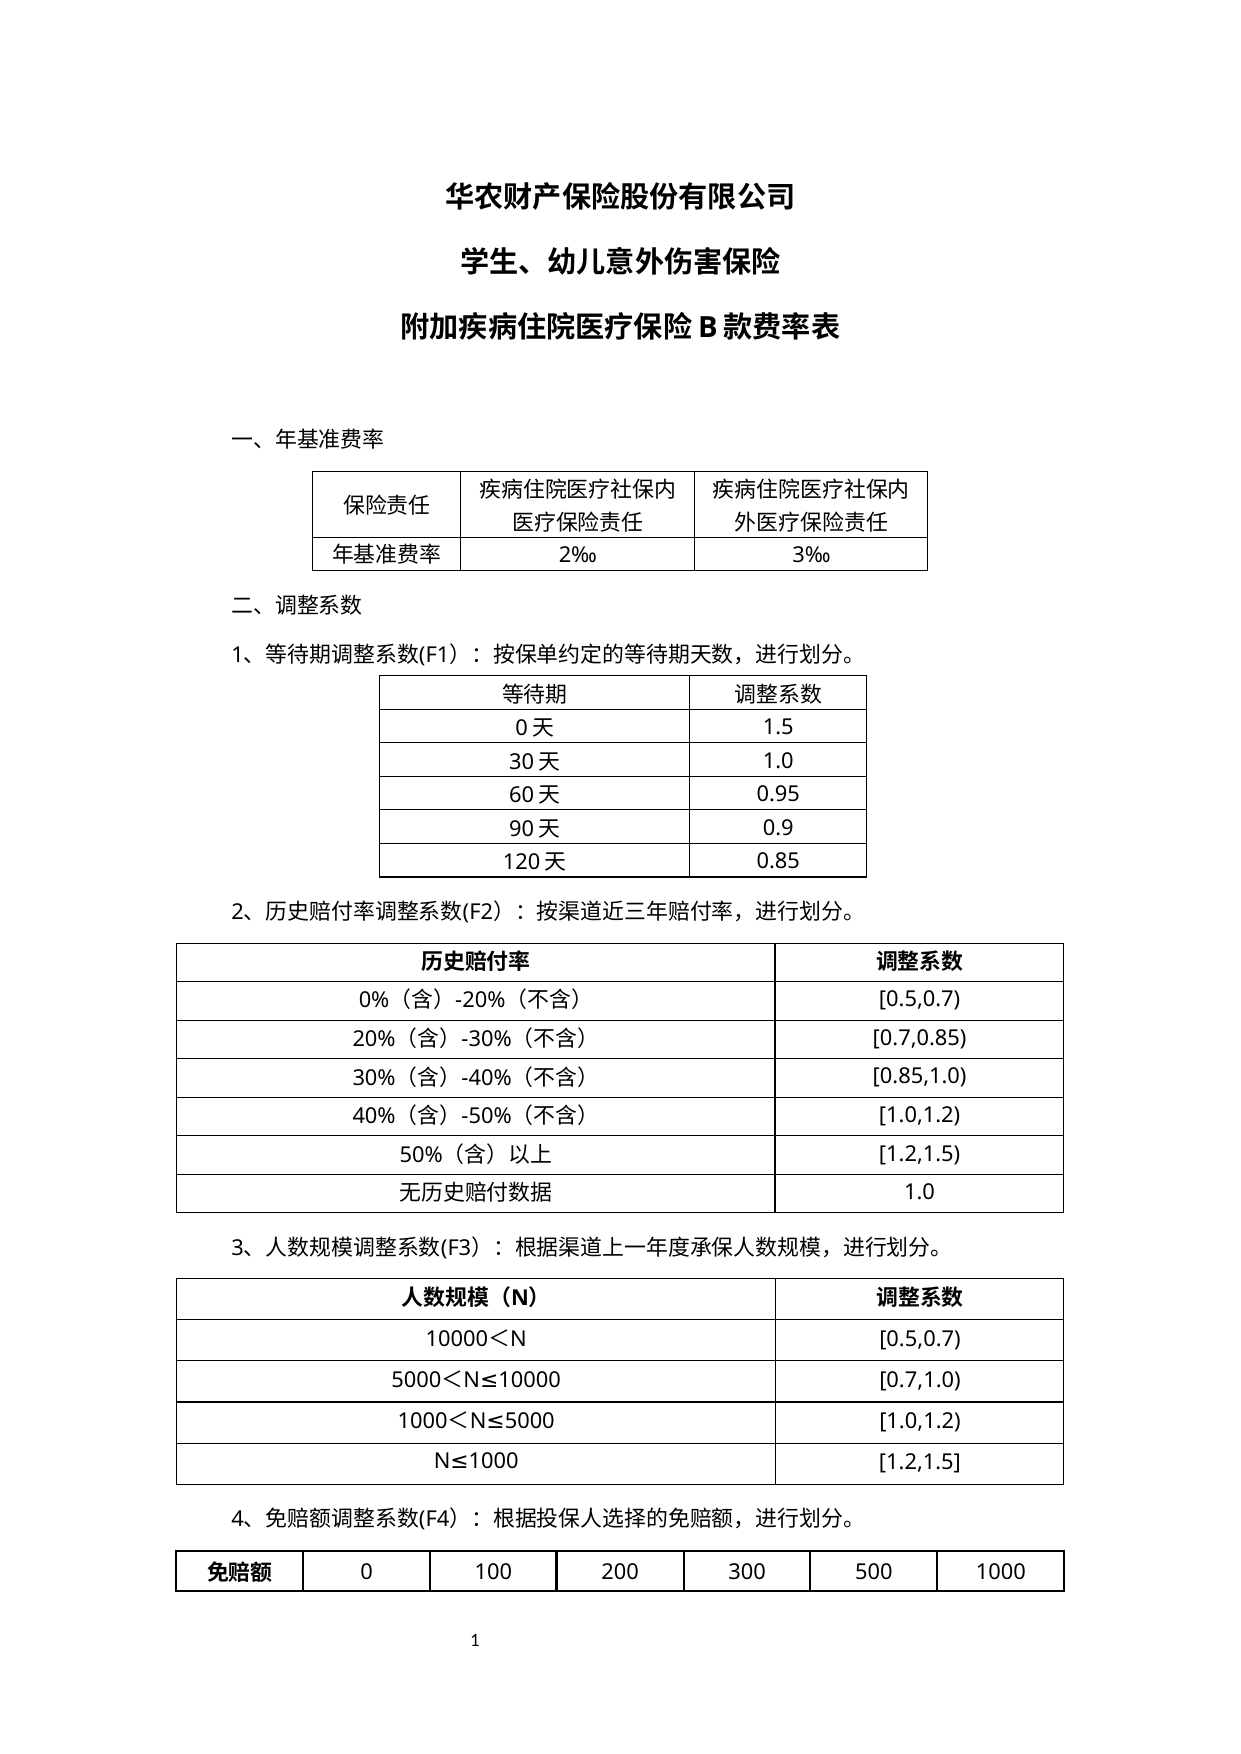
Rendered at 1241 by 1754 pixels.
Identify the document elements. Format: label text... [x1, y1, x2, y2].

table_cell 90天 [380, 810, 689, 843]
table_cell 50%（含）以上 [177, 1136, 774, 1174]
table_cell 2‰ [461, 538, 694, 570]
text 1、等待期调整系数(F1）：按保单约定的等待期天数，进行划分。 [187, 636, 1053, 669]
text 华农财产保险股份有限公司 [187, 162, 1053, 227]
table_cell [1.2,1.5] [776, 1444, 1063, 1483]
table_cell 1000＜N≤5000 [177, 1403, 775, 1442]
table_cell 30%（含）-40%（不含） [177, 1059, 774, 1097]
table_cell 10000＜N [177, 1320, 775, 1360]
table_cell 20%（含）-30%（不含） [177, 1021, 774, 1058]
table_cell 年基准费率 [313, 538, 460, 570]
table_cell 0.85 [690, 844, 866, 876]
table_header 疾病住院医疗社保内外医疗保险责任 [695, 472, 927, 537]
table_cell 0天 [380, 710, 689, 742]
table_cell 5000＜N≤10000 [177, 1361, 775, 1401]
table_header 100 [431, 1552, 555, 1590]
list 一、年基准费率 [187, 422, 1053, 454]
text 3、人数规模调整系数(F3）：根据渠道上一年度承保人数规模，进行划分。 [187, 1229, 1053, 1262]
table_cell [0.5,0.7) [776, 982, 1063, 1019]
table_header 历史赔付率 [177, 944, 774, 981]
table_cell [1.2,1.5) [776, 1136, 1063, 1174]
table_header 调整系数 [776, 944, 1063, 981]
table_header 保险责任 [313, 472, 460, 537]
text 4、免赔额调整系数(F4）：根据投保人选择的免赔额，进行划分。 [187, 1501, 1053, 1533]
table_cell [0.7,1.0) [776, 1361, 1063, 1401]
text 学生、幼儿意外伤害保险 [187, 227, 1053, 292]
table_cell [1.0,1.2) [776, 1403, 1063, 1442]
table_cell 120天 [380, 844, 689, 876]
table_cell [0.85,1.0) [776, 1059, 1063, 1097]
table_cell 60天 [380, 777, 689, 809]
table_cell 无历史赔付数据 [177, 1175, 774, 1212]
table_cell 1.0 [776, 1175, 1063, 1212]
table_header 调整系数 [690, 676, 866, 709]
table_cell N≤1000 [177, 1444, 775, 1483]
table_cell 0.9 [690, 810, 866, 843]
text 附加疾病住院医疗保险B款费率表 [187, 292, 1053, 357]
table_header 疾病住院医疗社保内医疗保险责任 [461, 472, 694, 537]
table_header 300 [685, 1552, 809, 1590]
table_header 1000 [938, 1552, 1063, 1590]
table_cell [0.5,0.7) [776, 1320, 1063, 1360]
table_cell 1.5 [690, 710, 866, 742]
table_header 人数规模（N） [177, 1279, 775, 1319]
table_cell 3‰ [695, 538, 927, 570]
table_header 免赔额（元） [177, 1552, 302, 1590]
table_header 200 [558, 1552, 683, 1590]
list 二、调整系数 [231, 588, 1053, 620]
table_header 等待期 [380, 676, 689, 709]
table_cell 1.0 [690, 743, 866, 776]
table_cell 30天 [380, 743, 689, 776]
table_cell 0.95 [690, 777, 866, 809]
table_cell [0.7,0.85) [776, 1021, 1063, 1058]
table_header 0 [304, 1552, 429, 1590]
table_header 500 [811, 1552, 936, 1590]
table_cell 40%（含）-50%（不含） [177, 1098, 774, 1135]
text 2、历史赔付率调整系数(F2）：按渠道近三年赔付率，进行划分。 [187, 894, 1053, 926]
table_cell 0%（含）-20%（不含） [177, 982, 774, 1019]
table_cell [1.0,1.2) [776, 1098, 1063, 1135]
table_header 调整系数 [776, 1279, 1063, 1319]
